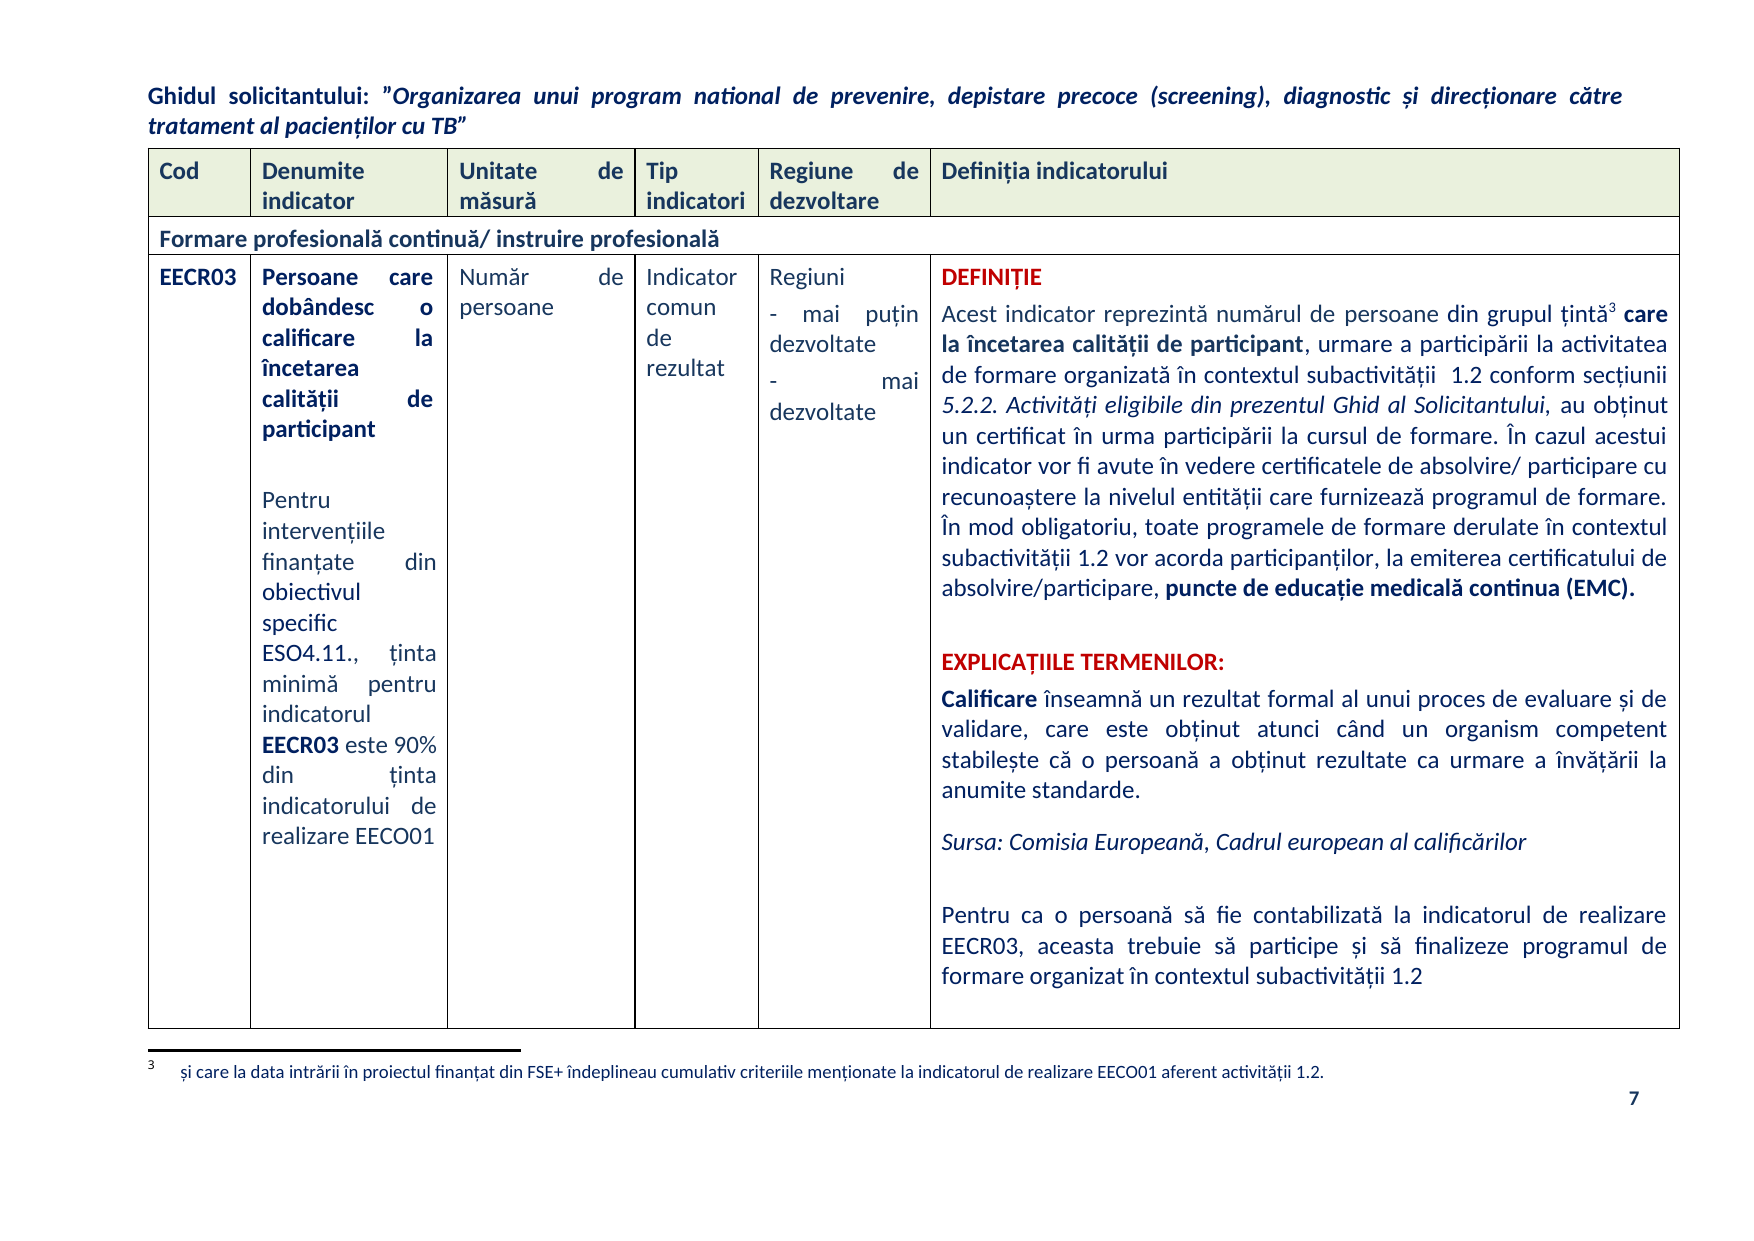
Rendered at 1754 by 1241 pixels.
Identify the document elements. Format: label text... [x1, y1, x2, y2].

table_header Regiune de dezvoltare [759, 149, 930, 216]
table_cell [251, 255, 447, 1028]
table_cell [931, 255, 1679, 1028]
table_cell Număr de persoane [448, 255, 634, 1028]
table_header Denumite indicator [251, 149, 447, 216]
table_cell Formare profesională continuă/ instruire profesională [149, 217, 1679, 254]
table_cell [759, 255, 930, 1028]
table_header Cod [149, 149, 250, 216]
table_header Definiția indicatorului [931, 149, 1679, 216]
table_header Tip indicatori [636, 149, 758, 216]
table_cell Indicator comun de rezultat [636, 255, 758, 1028]
table_header Unitate de măsură [448, 149, 634, 216]
table_cell EECR03 [149, 255, 250, 1028]
